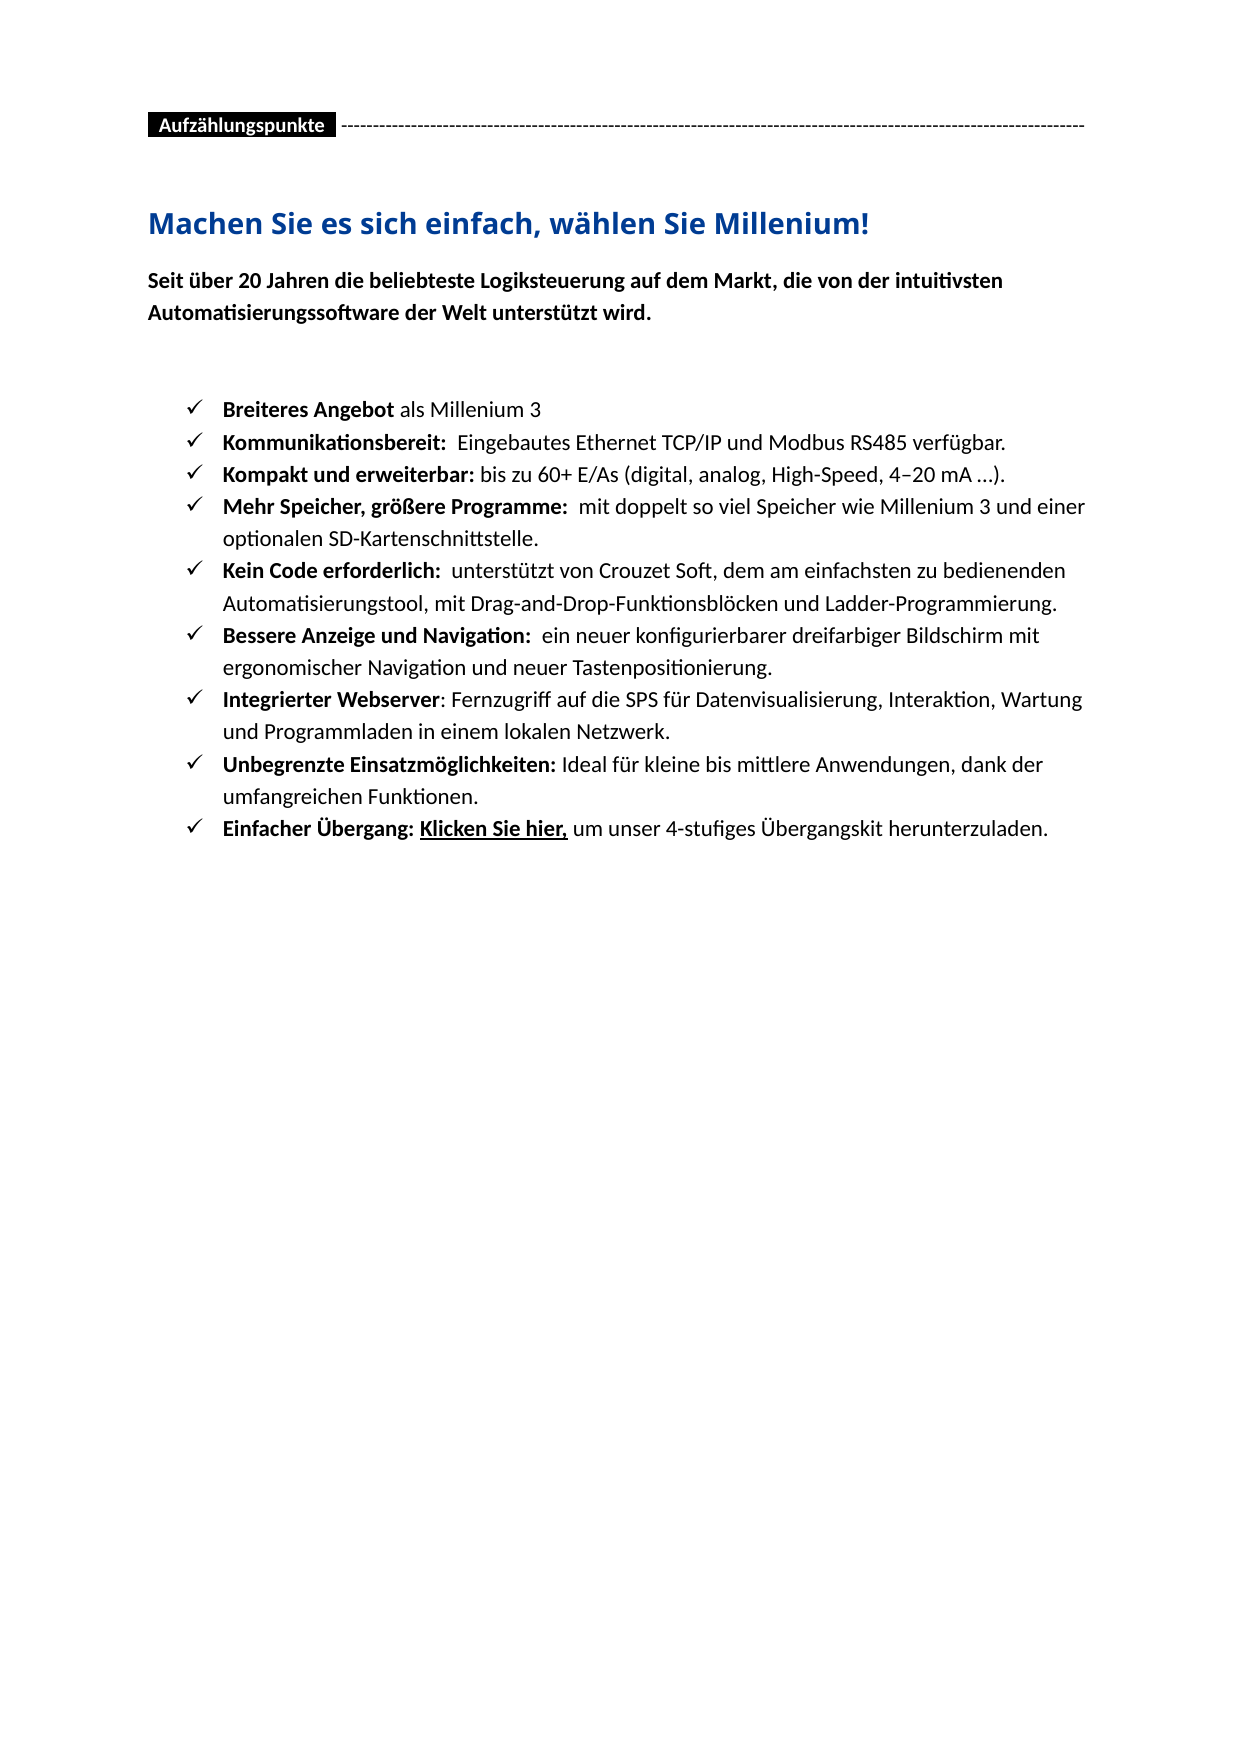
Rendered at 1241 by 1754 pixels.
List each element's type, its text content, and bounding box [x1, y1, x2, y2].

list Kompakt und erweiterbar: bis zu 60+ E/As (digital, analog, High-Speed, 4–20 mA …). [185, 460, 1093, 488]
list Kommunikationsbereit: Eingebautes Ethernet TCP/IP und Modbus RS485 verfügbar. [185, 428, 1093, 456]
list Kein Code erforderlich: unterstützt von Crouzet Soft, dem am einfachsten zu bedienenden Automatisierungstool, mit Drag-and-Drop-Funktionsblöcken und Ladder-Programmierung. [185, 557, 1093, 617]
list Einfacher Übergang: Klicken Sie hier, um unser 4-stufiges Übergangskit herunterzuladen. [185, 814, 1093, 842]
text Seit über 20 Jahren die beliebteste Logiksteuerung auf dem Markt, die von der intuitivsten Automatisierungssoftware der Welt unterstützt wird. [148, 266, 1093, 326]
list Unbegrenzte Einsatzmöglichkeiten: Ideal für kleine bis mittlere Anwendungen, dank der umfangreichen Funktionen. [185, 750, 1093, 810]
list Bessere Anzeige und Navigation: ein neuer konfigurierbarer dreifarbiger Bildschirm mit ergonomischer Navigation und neuer Tastenpositionierung. [185, 621, 1093, 681]
text ..Aufzählungspunkte.. --------------------------------------------------------------------------------------------------------------------- [336, 112, 1093, 137]
text Machen Sie es sich einfach, wählen Sie Millenium! [148, 203, 1093, 243]
list Mehr Speicher, größere Programme: mit doppelt so viel Speicher wie Millenium 3 und einer optionalen SD-Kartenschnittstelle. [185, 492, 1093, 552]
list Integrierter Webserver: Fernzugriff auf die SPS für Datenvisualisierung, Interaktion, Wartung und Programmladen in einem lokalen Netzwerk. [185, 685, 1093, 746]
list Breiteres Angebot als Millenium 3 [185, 396, 1093, 424]
